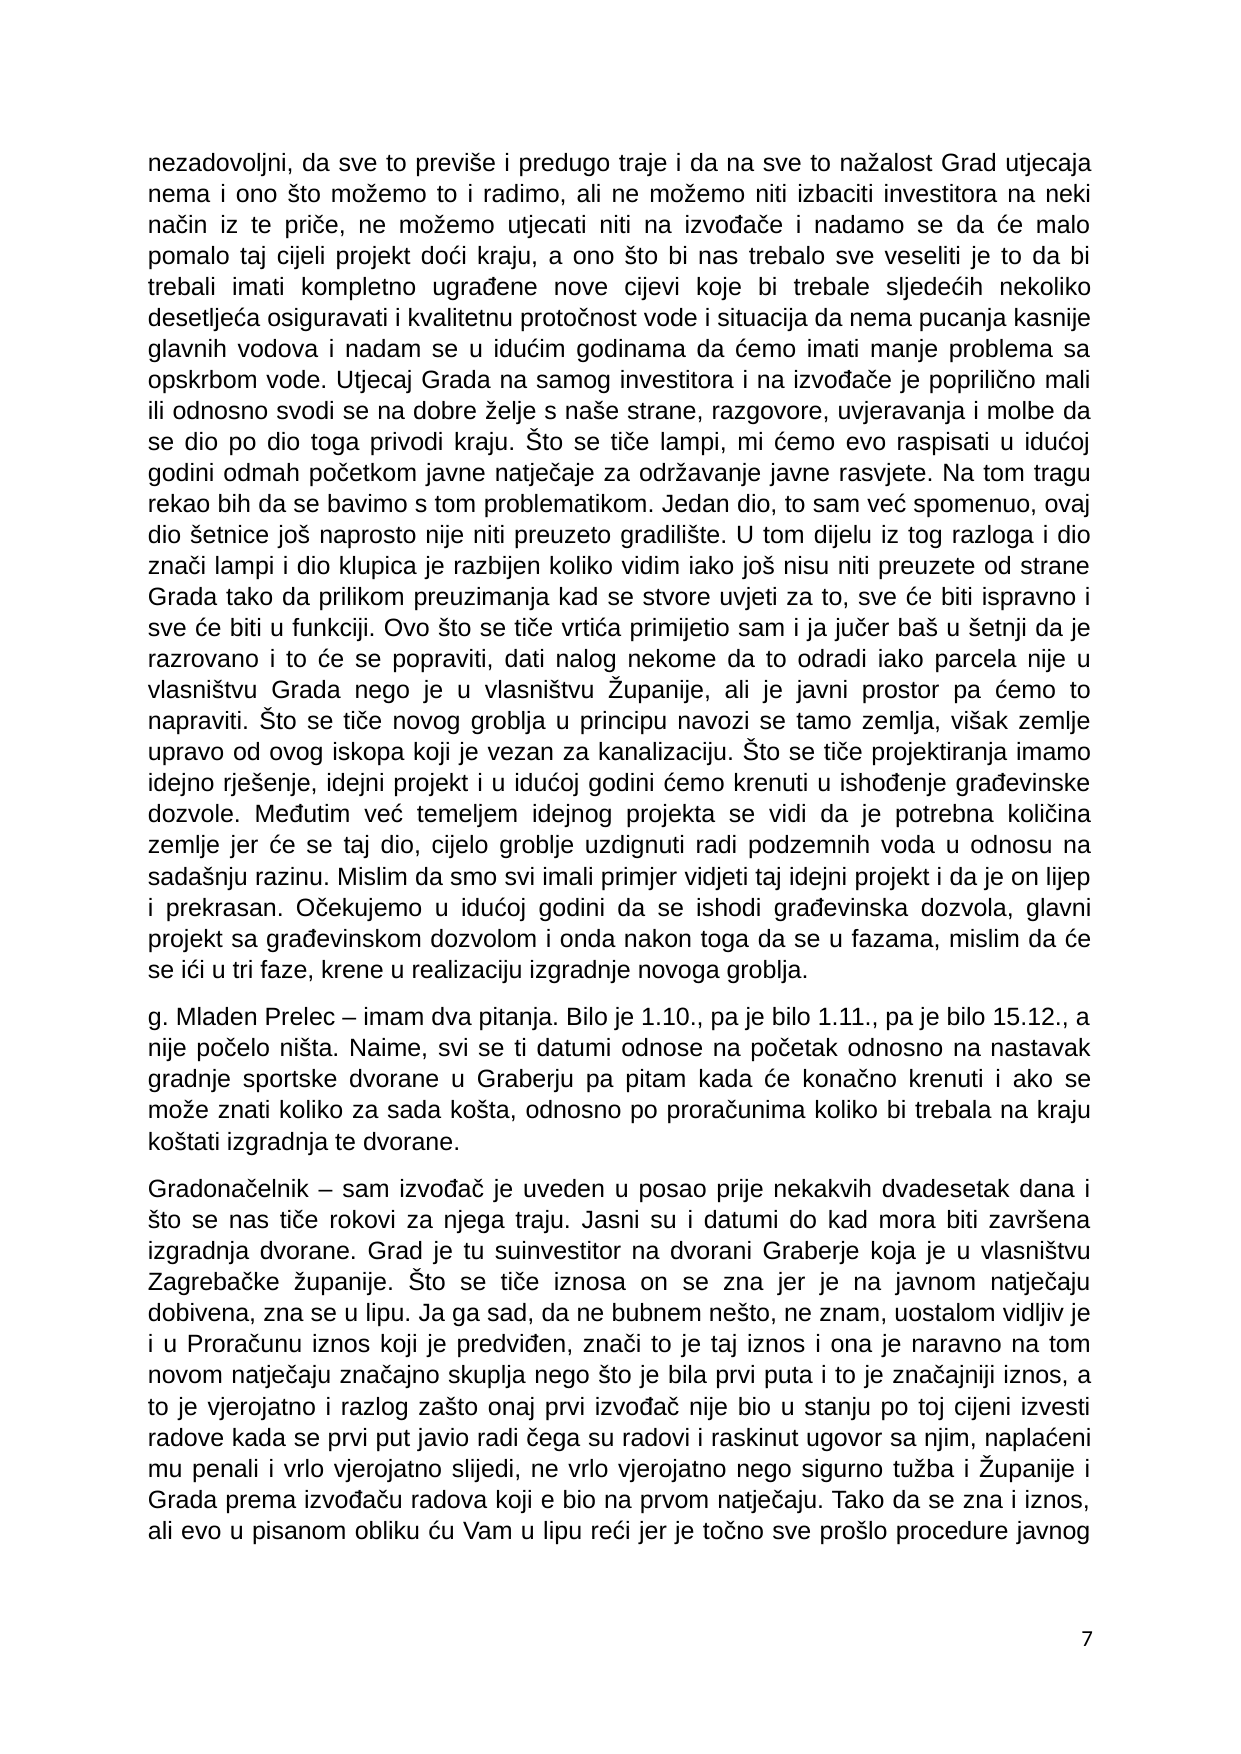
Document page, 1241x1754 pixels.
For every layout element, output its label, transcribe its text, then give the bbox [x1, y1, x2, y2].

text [148, 148, 1093, 983]
text g. Mladen Prelec – imam dva pitanja. Bilo je 1.10., pa je bilo 1.11., pa je bilo 15.12., a nije počelo ništa. Naime, svi se ti datumi odnose na početak odnosno na nastavak gradnje sportske dvorane u Graberju pa pitam kada će konačno krenuti i ako se može znati koliko za sada košta, odnosno po proračunima koliko bi trebala na kraju koštati izgradnja te dvorane. [148, 1002, 1093, 1155]
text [148, 1174, 1093, 1544]
